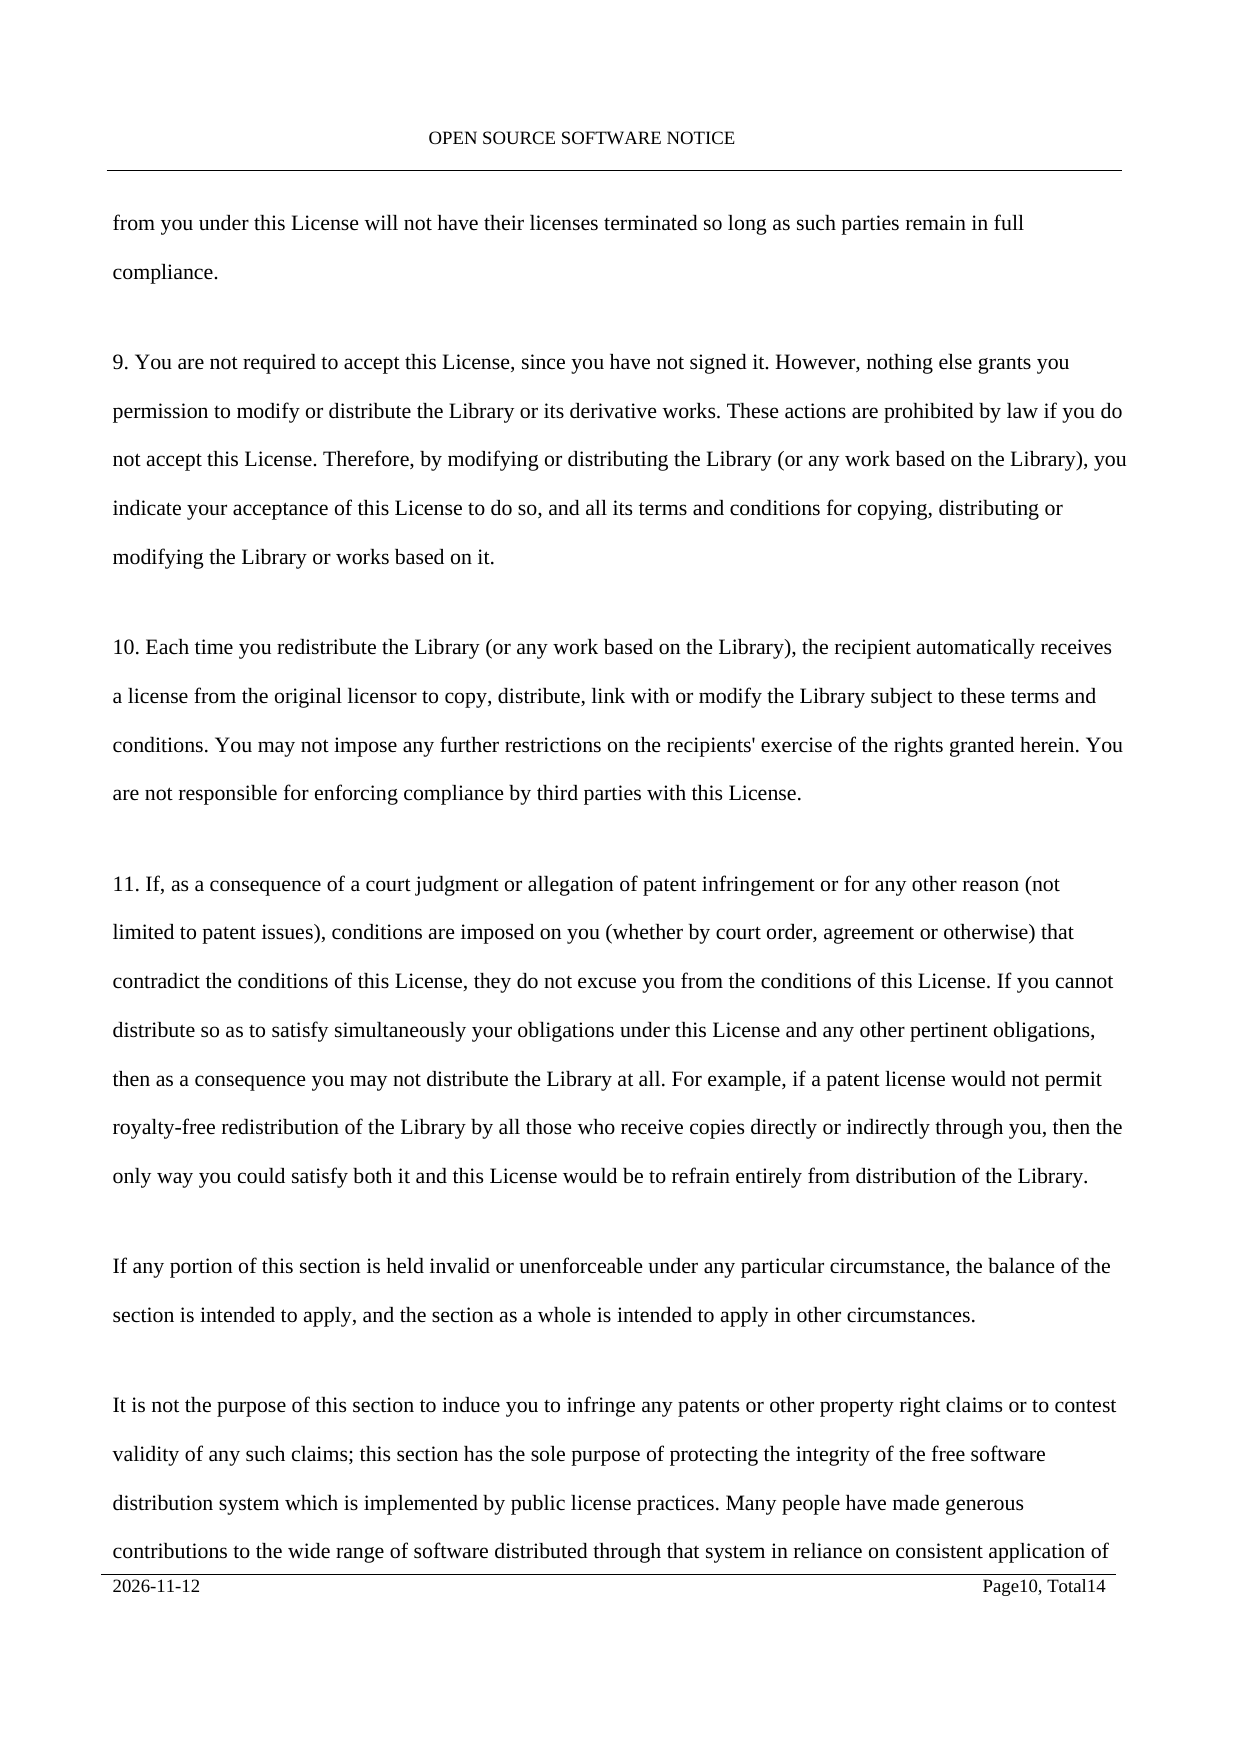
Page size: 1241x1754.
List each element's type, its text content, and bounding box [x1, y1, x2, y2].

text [112, 206, 1128, 288]
text 11. If, as a consequence of a court judgment or allegation of patent infringement or for any other reason (not limited to patent issues), conditions are imposed on you (whether by court order, agreement or otherwise) that contradict the conditions of this License, they do not excuse you from the conditions of this License. If you cannot distribute so as to satisfy simultaneously your obligations under this License and any other pertinent obligations, then as a consequence you may not distribute the Library at all. For example, if a patent license would not permit royalty-free redistribution of the Library by all those who receive copies directly or indirectly through you, then the only way you could satisfy both it and this License would be to refrain entirely from distribution of the Library. [112, 867, 1128, 1192]
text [112, 1389, 1128, 1567]
text If any portion of this section is held invalid or unenforceable under any particular circumstance, the balance of the section is intended to apply, and the section as a whole is intended to apply in other circumstances. [112, 1250, 1128, 1331]
text 9. You are not required to accept this License, since you have not signed it. However, nothing else grants you permission to modify or distribute the Library or its derivative works. These actions are prohibited by law if you do not accept this License. Therefore, by modifying or distributing the Library (or any work based on the Library), you indicate your acceptance of this License to do so, and all its terms and conditions for copying, distributing or modifying the Library or works based on it. [112, 345, 1128, 573]
text 10. Each time you redistribute the Library (or any work based on the Library), the recipient automatically receives a license from the original licensor to copy, distribute, link with or modify the Library subject to these terms and conditions. You may not impose any further restrictions on the recipients' exercise of the rights granted herein. You are not responsible for enforcing compliance by third parties with this License. [112, 631, 1128, 809]
